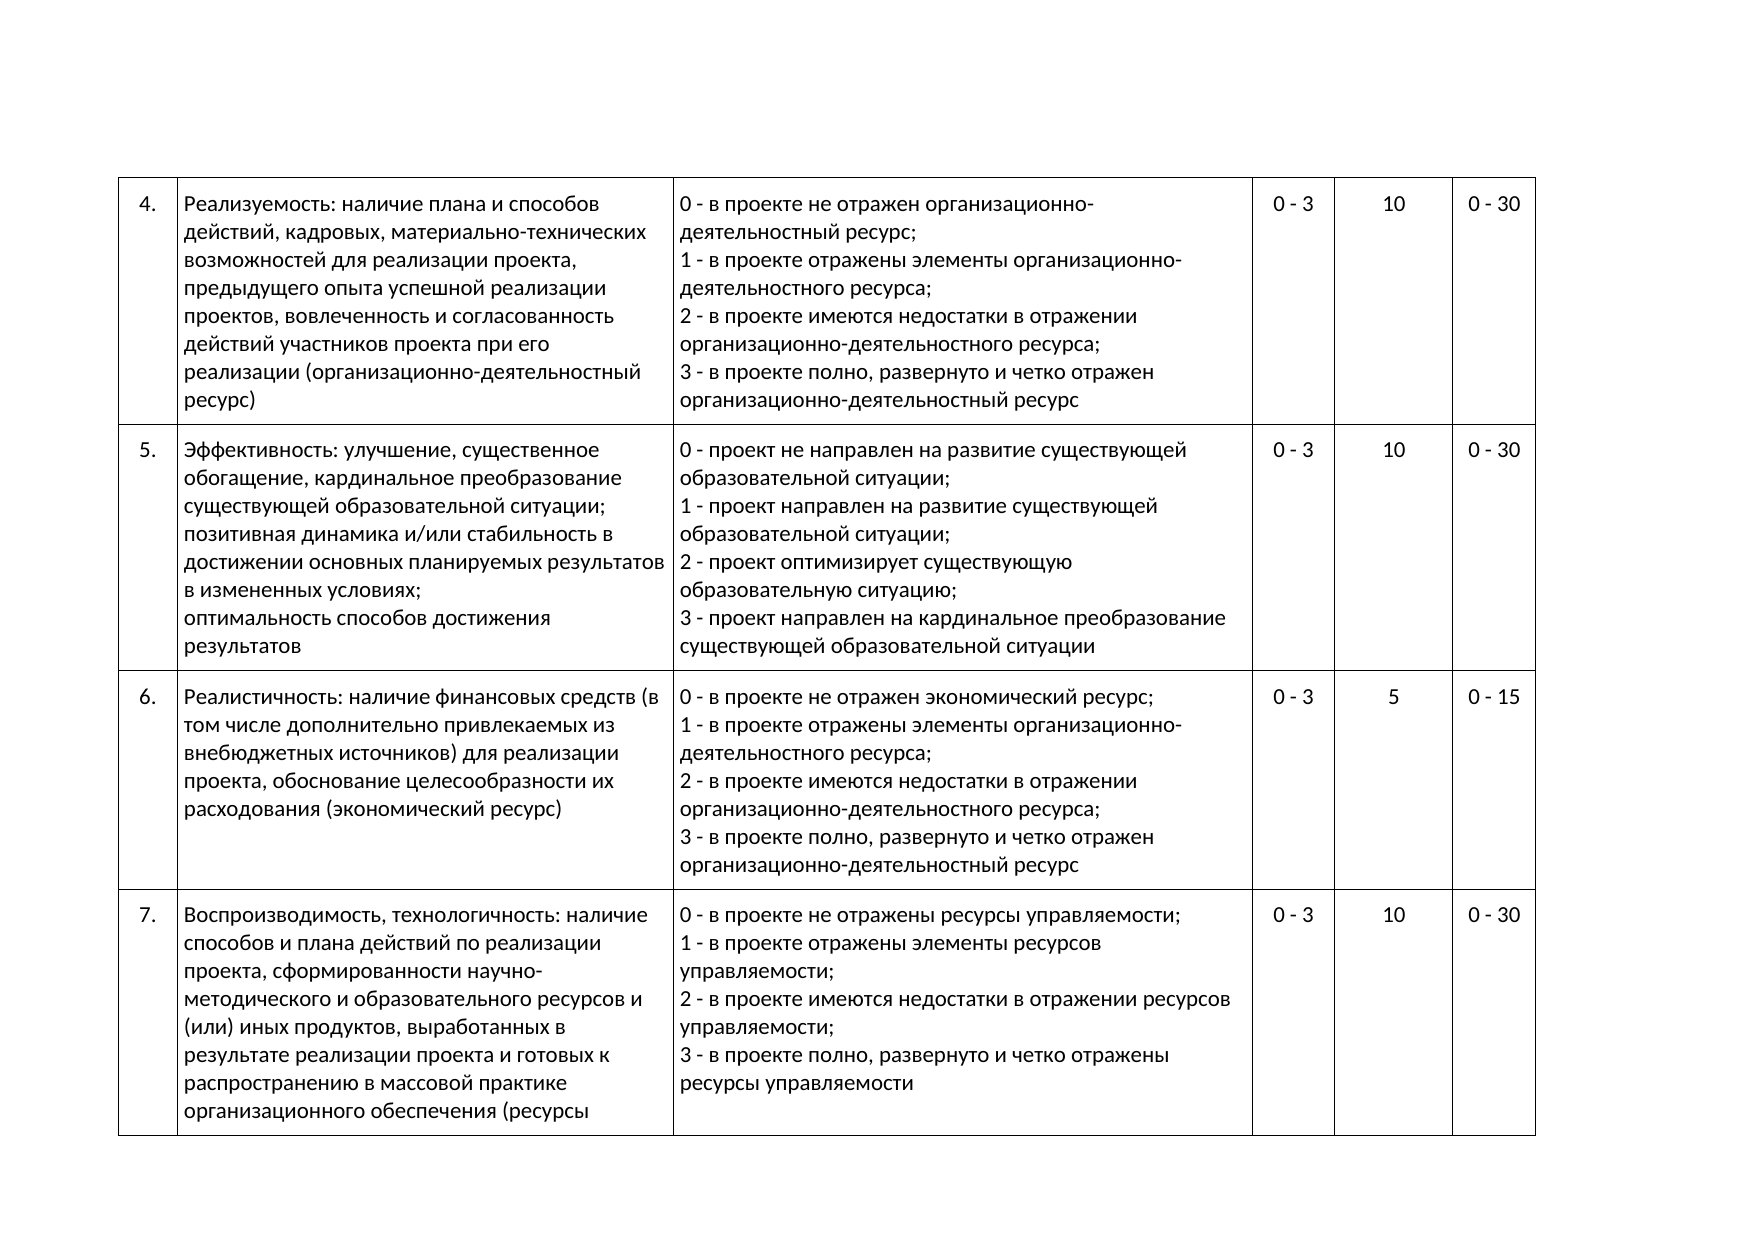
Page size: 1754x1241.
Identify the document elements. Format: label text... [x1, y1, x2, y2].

table_cell Реализуемость: наличие плана и способов действий, кадровых, материально-технических возможностей для реализации проекта, предыдущего опыта успешной реализации проектов, вовлеченность и согласованность действий участников проекта при его реализации (организационно-деятельностный ресурс) [178, 178, 673, 424]
table_cell 0 - в проекте не отражен организационно-деятельностный ресурс; 1 - в проекте отражены элементы организационно-деятельностного ресурса; 2 - в проекте имеются недостатки в отражении организационно-деятельностного ресурса; 3 - в проекте полно, развернуто и четко отражен организационно-деятельностный ресурс [674, 178, 1252, 424]
table_cell 0 - в проекте не отражен экономический ресурс; 1 - в проекте отражены элементы организационно-деятельностного ресурса; 2 - в проекте имеются недостатки в отражении организационно-деятельностного ресурса; 3 - в проекте полно, развернуто и четко отражен организационно-деятельностный ресурс [674, 671, 1252, 888]
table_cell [674, 890, 1252, 1135]
table_cell 0 - 3 [1253, 178, 1334, 424]
table_cell 4. [119, 178, 177, 424]
table_cell 0 - 15 [1453, 671, 1535, 888]
table_cell 10 [1335, 178, 1452, 424]
table_cell 0 - проект не направлен на развитие существующей образовательной ситуации; 1 - проект направлен на развитие существующей образовательной ситуации; 2 - проект оптимизирует существующую образовательную ситуацию; 3 - проект направлен на кардинальное преобразование существующей образовательной ситуации [674, 425, 1252, 670]
table_cell 0 - 3 [1253, 671, 1334, 888]
table_cell 10 [1335, 890, 1452, 1135]
table_cell 5. [119, 425, 177, 670]
table_cell 0 - 30 [1453, 425, 1535, 670]
table_cell 0 - 30 [1453, 890, 1535, 1135]
table_cell Реалистичность: наличие финансовых средств (в том числе дополнительно привлекаемых из внебюджетных источников) для реализации проекта, обоснование целесообразности их расходования (экономический ресурс) [178, 671, 673, 888]
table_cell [178, 890, 673, 1135]
table_cell Эффективность: улучшение, существенное обогащение, кардинальное преобразование существующей образовательной ситуации; позитивная динамика и/или стабильность в достижении основных планируемых результатов в измененных условиях; оптимальность способов достижения результатов [178, 425, 673, 670]
table_cell 7. [119, 890, 177, 1135]
table_cell 10 [1335, 425, 1452, 670]
table_cell 0 - 3 [1253, 425, 1334, 670]
table_cell 5 [1335, 671, 1452, 888]
table_cell 0 - 3 [1253, 890, 1334, 1135]
table_cell 6. [119, 671, 177, 888]
table_cell 0 - 30 [1453, 178, 1535, 424]
